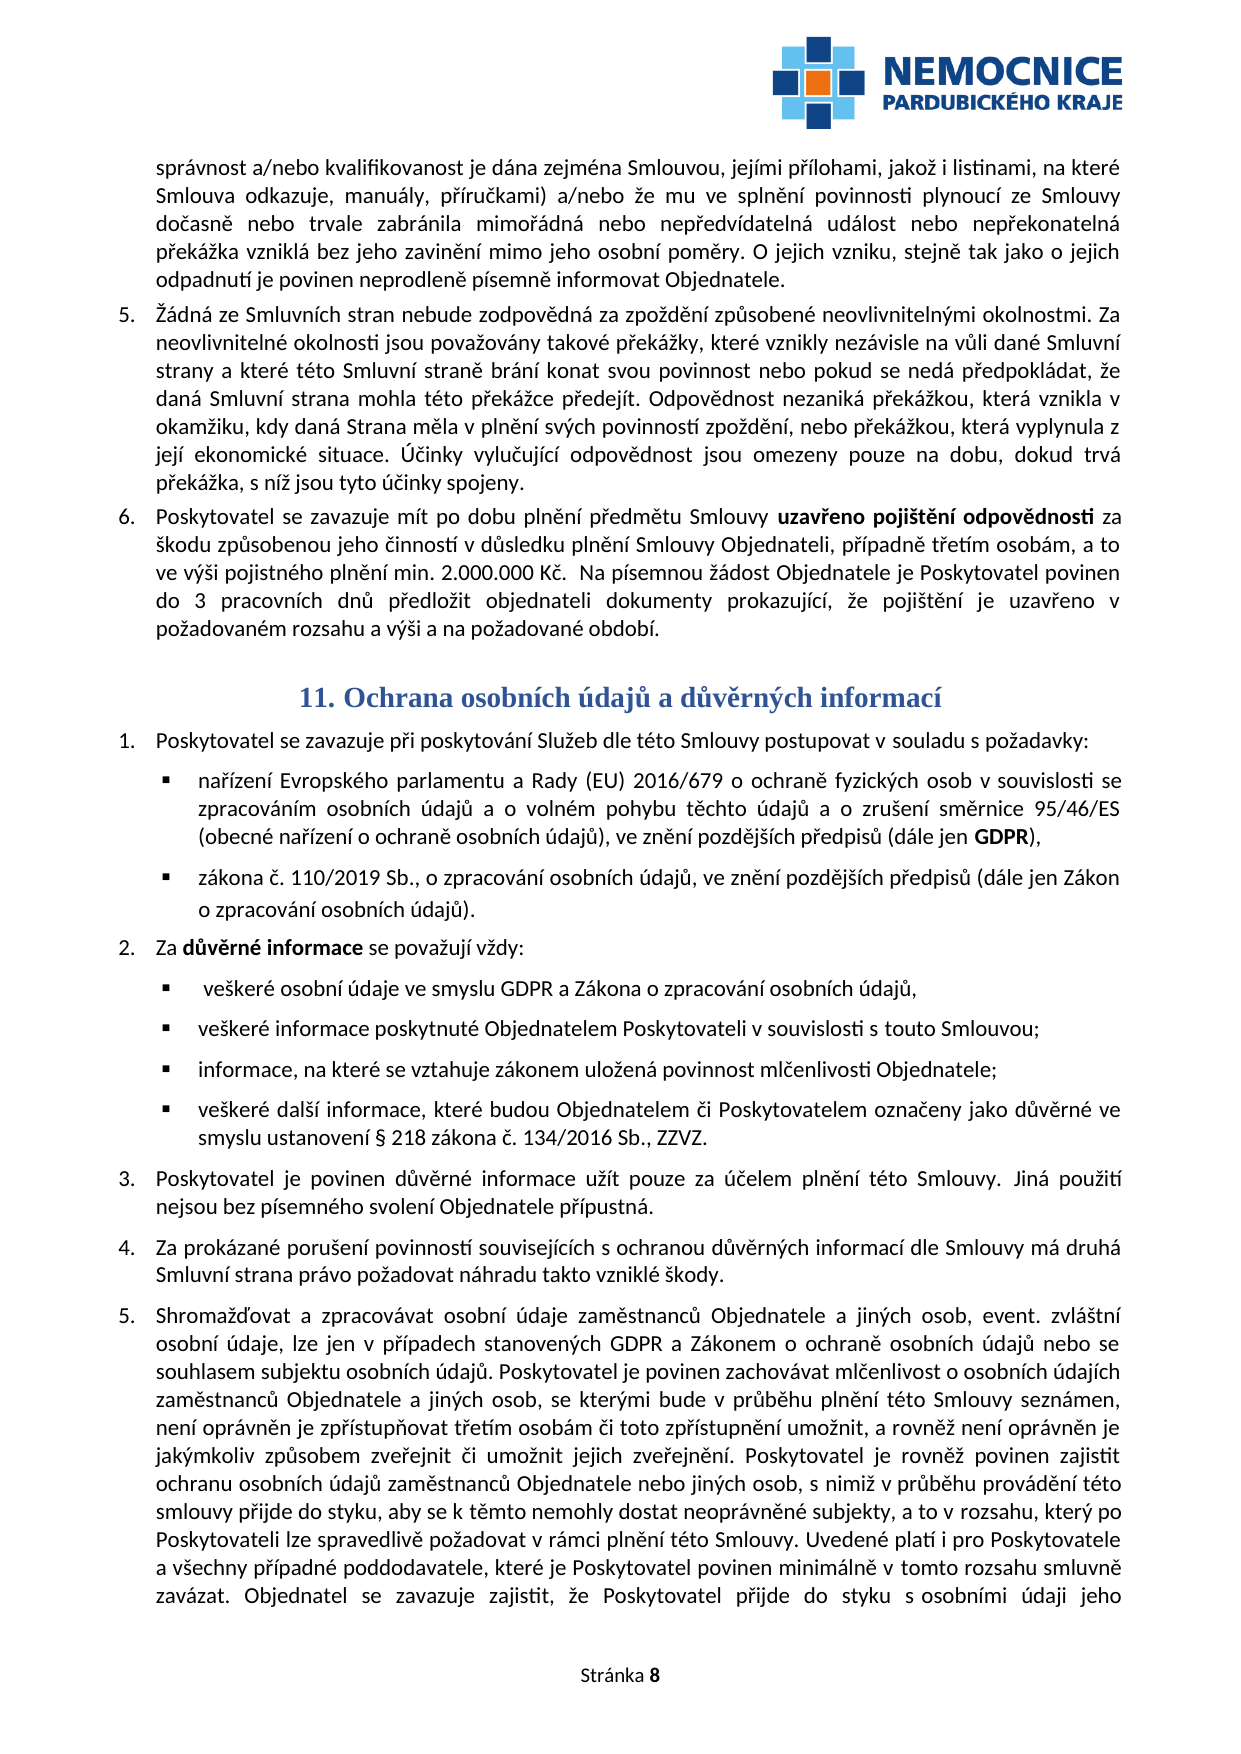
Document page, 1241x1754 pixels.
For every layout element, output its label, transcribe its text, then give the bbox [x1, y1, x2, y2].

list Žádná ze Smluvních stran nebude zodpovědná za zpoždění způsobené neovlivnitelnými okolnostmi. Za neovlivnitelné okolnosti jsou považovány takové překážky, které vznikly nezávisle na vůli dané Smluvní strany a které této Smluvní straně brání konat svou povinnost nebo pokud se nedá předpokládat, že daná Smluvní strana mohla této překážce předejít. Odpovědnost nezaniká překážkou, která vznikla v okamžiku, kdy daná Strana měla v plnění svých povinností zpoždění, nebo překážkou, která vyplynula z její ekonomické situace. Účinky vylučující odpovědnost jsou omezeny pouze na dobu, dokud trvá překážka, s níž jsou tyto účinky spojeny. [118, 300, 1122, 496]
list Poskytovatel se zavazuje mít po dobu plnění předmětu Smlouvy uzavřeno pojištění odpovědnosti za škodu způsobenou jeho činností v důsledku plnění Smlouvy Objednateli, případně třetím osobám, a to ve výši pojistného plnění min. 2.000.000 Kč. Na písemnou žádost Objednatele je Poskytovatel povinen do 3 pracovních dnů předložit objednateli dokumenty prokazující, že pojištění je uzavřeno v požadovaném rozsahu a výši a na požadované období. [118, 502, 1122, 642]
list Poskytovatel je povinen důvěrné informace užít pouze za účelem plnění této Smlouvy. Jiná použití nejsou bez písemného svolení Objednatele přípustná. [118, 1164, 1122, 1220]
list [118, 153, 1122, 293]
subtitle Ochrana osobních údajů a důvěrných informací [118, 680, 1122, 713]
list Za prokázané porušení povinností souvisejících s ochranou důvěrných informací dle Smlouvy má druhá Smluvní strana právo požadovat náhradu takto vzniklé škody. [118, 1233, 1122, 1289]
list veškeré další informace, které budou Objednatelem či Poskytovatelem označeny jako důvěrné ve smyslu ustanovení § 218 zákona č. 134/2016 Sb., ZZVZ. [161, 1096, 1122, 1152]
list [118, 1301, 1122, 1609]
list Za důvěrné informace se považují vždy: [118, 933, 1122, 961]
list Poskytovatel se zavazuje při poskytování Služeb dle této Smlouvy postupovat v souladu s požadavky: [118, 726, 1122, 754]
list veškeré osobní údaje ve smyslu GDPR a Zákona o zpracování osobních údajů, [161, 974, 1122, 1002]
list informace, na které se vztahuje zákonem uložená povinnost mlčenlivosti Objednatele; [161, 1055, 1122, 1083]
list nařízení Evropského parlamentu a Rady (EU) 2016/679 o ochraně fyzických osob v souvislosti se zpracováním osobních údajů a o volném pohybu těchto údajů a o zrušení směrnice 95/46/ES (obecné nařízení o ochraně osobních údajů), ve znění pozdějších předpisů (dále jen GDPR), [161, 766, 1122, 850]
picture [771, 35, 1123, 130]
list zákona č. 110/2019 Sb., o zpracování osobních údajů, ve znění pozdějších předpisů (dále jen Zákon o zpracování osobních údajů). [161, 863, 1122, 923]
list veškeré informace poskytnuté Objednatelem Poskytovateli v souvislosti s touto Smlouvou; [161, 1014, 1122, 1042]
